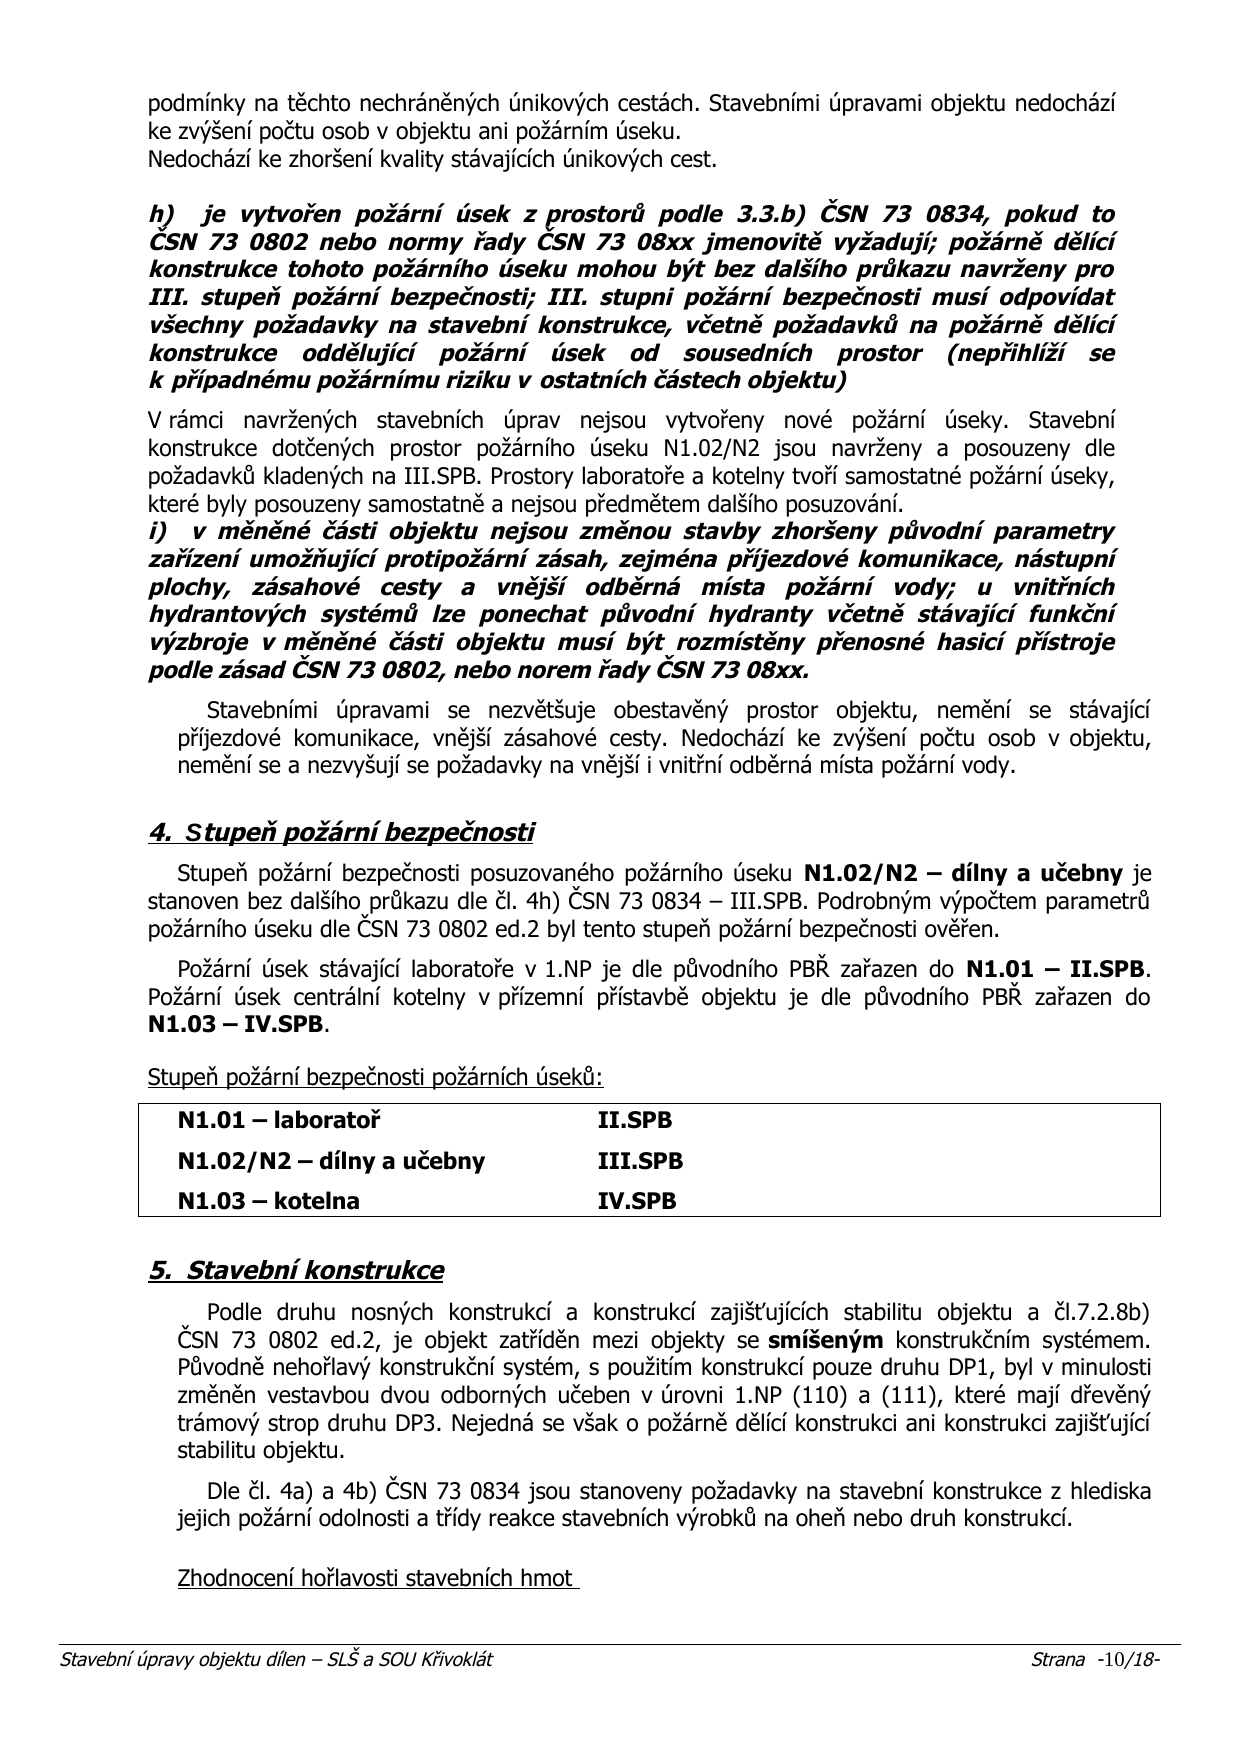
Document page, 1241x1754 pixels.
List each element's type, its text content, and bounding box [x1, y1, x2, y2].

text 5. Stavební konstrukce [148, 1255, 1152, 1285]
text Stupeň požární bezpečnosti posuzovaného požárního úseku N1.02/N2 – dílny a učebny je stanoven bez dalšího průkazu dle čl. 4h) ČSN 73 0834 – III.SPB. Podrobným výpočtem parametrů požárního úseku dle ČSN 73 0802 ed.2 byl tento stupeň požární bezpečnosti ověřen. [148, 859, 1152, 942]
text h) je vytvořen požární úsek z prostorů podle 3.3.b) ČSN 73 0834, pokud to ČSN 73 0802 nebo normy řady ČSN 73 08xx jmenovitě vyžadují; požárně dělící konstrukce tohoto požárního úseku mohou být bez dalšího průkazu navrženy pro III. stupeň požární bezpečnosti; III. stupni požární bezpečnosti musí odpovídat všechny požadavky na stavební konstrukce, včetně požadavků na požárně dělící konstrukce oddělující požární úsek od sousedních prostor (nepřihlíží se k případnému požárnímu riziku v ostatních částech objektu) [148, 199, 1117, 393]
text i) v měněné části objektu nejsou změnou stavby zhoršeny původní parametry zařízení umožňující protipožární zásah, zejména příjezdové komunikace, nástupní plochy, zásahové cesty a vnější odběrná místa požární vody; u vnitřních hydrantových systémů lze ponechat původní hydranty včetně stávající funkční výzbroje v měněné části objektu musí být rozmístěny přenosné hasicí přístroje podle zásad ČSN 73 0802, nebo norem řady ČSN 73 08xx. [148, 517, 1117, 683]
text N1.02/N2 – dílny a učebny III.SPB [139, 1143, 1160, 1174]
text Zhodnocení hořlavosti stavebních hmot [177, 1563, 1152, 1591]
text V rámci navržených stavebních úprav nejsou vytvořeny nové požární úseky. Stavební konstrukce dotčených prostor požárního úseku N1.02/N2 jsou navrženy a posouzeny dle požadavků kladených na III.SPB. Prostory laboratoře a kotelny tvoří samostatné požární úseky, které byly posouzeny samostatně a nejsou předmětem dalšího posuzování. [148, 406, 1117, 517]
text Stavebními úpravami se nezvětšuje obestavěný prostor objektu, nemění se stávající příjezdové komunikace, vnější zásahové cesty. Nedochází ke zvýšení počtu osob v objektu, nemění se a nezvyšují se požadavky na vnější i vnitřní odběrná místa požární vody. [177, 696, 1152, 779]
text Dle čl. 4a) a 4b) ČSN 73 0834 jsou stanoveny požadavky na stavební konstrukce z hlediska jejich požární odolnosti a třídy reakce stavebních výrobků na oheň nebo druh konstrukcí. [177, 1476, 1152, 1532]
text Požární úsek stávající laboratoře v 1.NP je dle původního PBŘ zařazen do N1.01 – II.SPB. Požární úsek centrální kotelny v přízemní přístavbě objektu je dle původního PBŘ zařazen do N1.03 – IV.SPB. [148, 954, 1152, 1038]
text 4. Stupeň požární bezpečnosti [148, 816, 1152, 846]
text Nedochází ke zhoršení kvality stávajících únikových cest. [148, 144, 1117, 172]
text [148, 89, 1117, 144]
text Stupeň požární bezpečnosti požárních úseků: [148, 1063, 1152, 1090]
text N1.03 – kotelna IV.SPB [139, 1183, 1160, 1216]
text Podle druhu nosných konstrukcí a konstrukcí zajišťujících stabilitu objektu a čl.7.2.8b) ČSN 73 0802 ed.2, je objekt zatříděn mezi objekty se smíšeným konstrukčním systémem. Původně nehořlavý konstrukční systém, s použitím konstrukcí pouze druhu DP1, byl v minulosti změněn vestavbou dvou odborných učeben v úrovni 1.NP (110) a (111), které mají dřevěný trámový strop druhu DP3. Nejedná se však o požárně dělící konstrukci ani konstrukci zajišťující stabilitu objektu. [177, 1297, 1152, 1464]
text N1.01 – laboratoř II.SPB [139, 1104, 1160, 1134]
